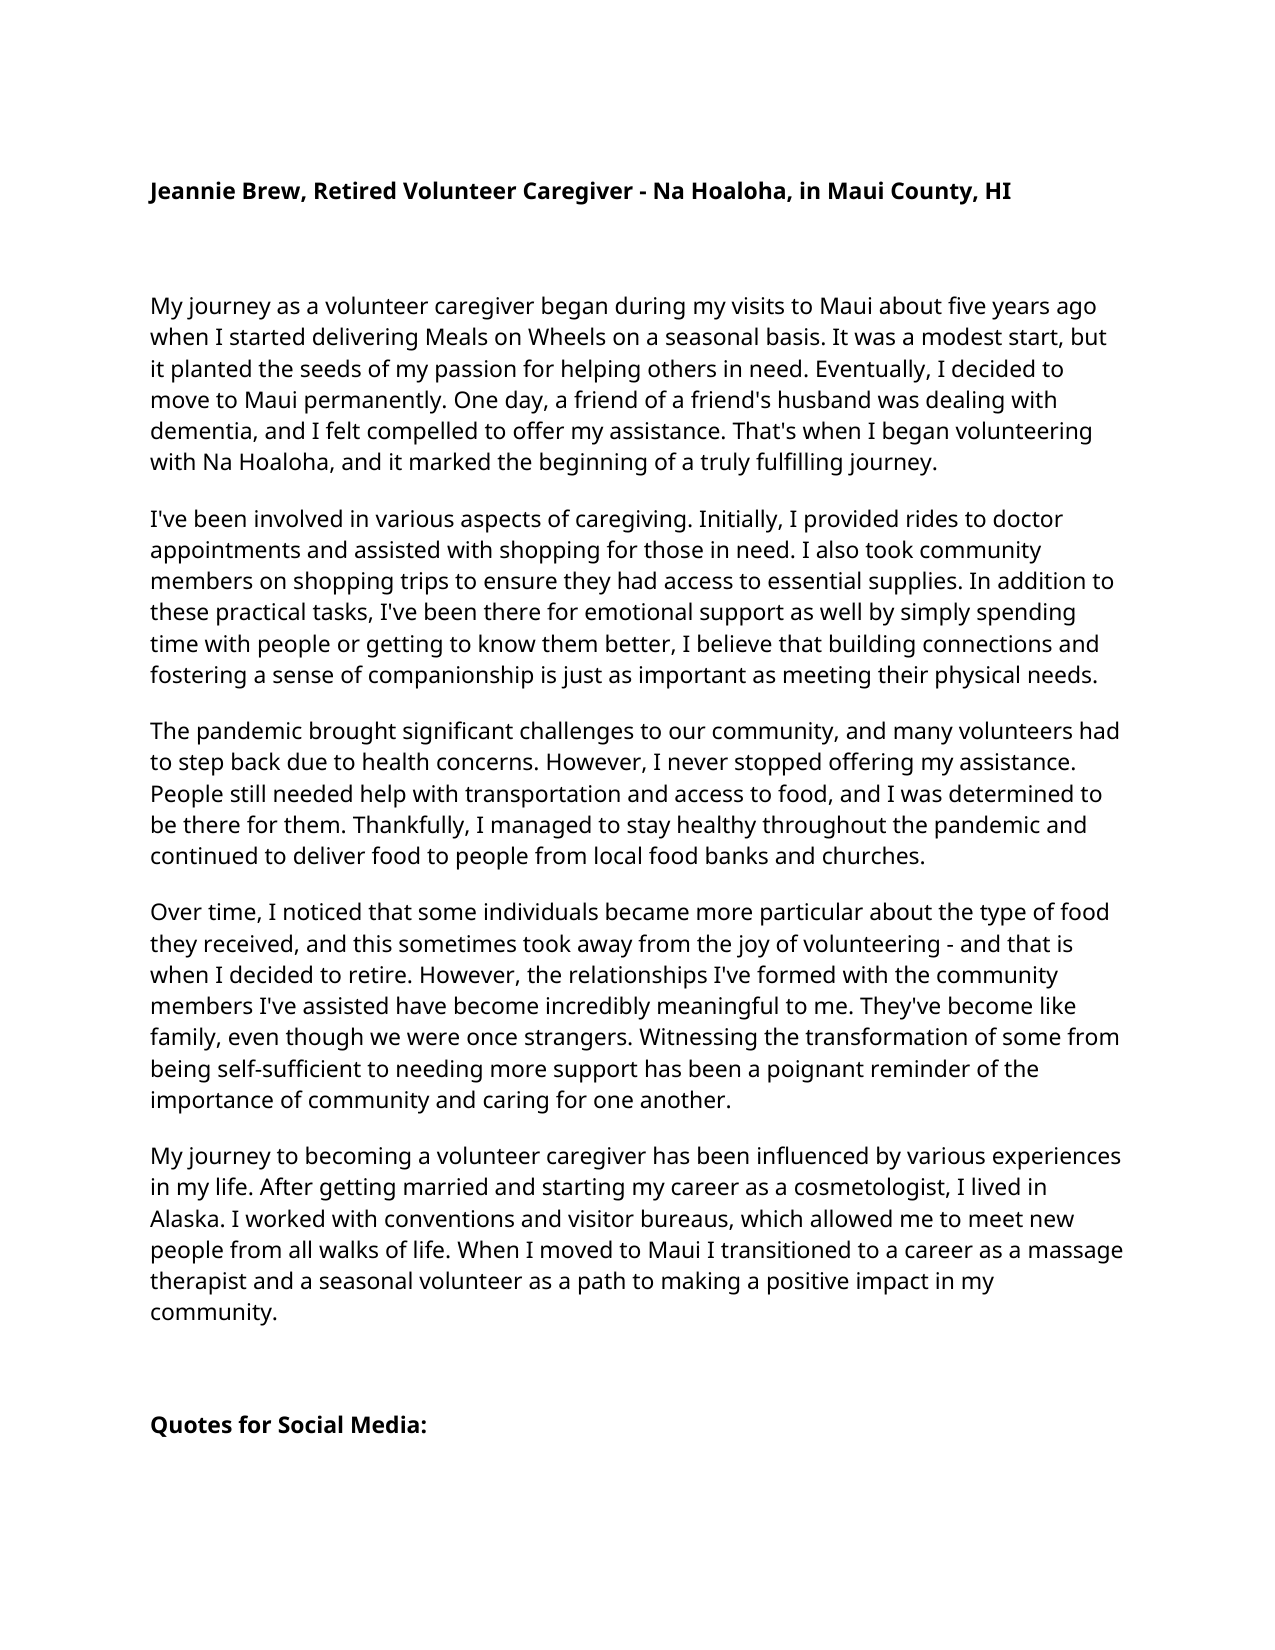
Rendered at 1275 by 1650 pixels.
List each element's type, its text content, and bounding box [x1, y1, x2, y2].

text My journey to becoming a volunteer caregiver has been influenced by various experiences in my life. After getting married and starting my career as a cosmetologist, I lived in Alaska. I worked with conventions and visitor bureaus, which allowed me to meet new people from all walks of life. When I moved to Maui I transitioned to a career as a massage therapist and a seasonal volunteer as a path to making a positive impact in my community. [150, 1140, 1125, 1327]
text Quotes for Social Media: [150, 1409, 1125, 1440]
text I've been involved in various aspects of caregiving. Initially, I provided rides to doctor appointments and assisted with shopping for those in need. I also took community members on shopping trips to ensure they had access to essential supplies. In addition to these practical tasks, I've been there for emotional support as well by simply spending time with people or getting to know them better, I believe that building connections and fostering a sense of companionship is just as important as meeting their physical needs. [150, 502, 1125, 690]
text The pandemic brought significant challenges to our community, and many volunteers had to step back due to health concerns. However, I never stopped offering my assistance. People still needed help with transportation and access to food, and I was determined to be there for them. Thankfully, I managed to stay healthy throughout the pandemic and continued to deliver food to people from local food banks and churches. [150, 715, 1125, 871]
text My journey as a volunteer caregiver began during my visits to Maui about five years ago when I started delivering Meals on Wheels on a seasonal basis. It was a modest start, but it planted the seeds of my passion for helping others in need. Eventually, I decided to move to Maui permanently. One day, a friend of a friend's husband was dealing with dementia, and I felt compelled to offer my assistance. That's when I began volunteering with Na Hoaloha, and it marked the beginning of a truly fulfilling journey. [150, 290, 1125, 477]
text Over time, I noticed that some individuals became more particular about the type of food they received, and this sometimes took away from the joy of volunteering - and that is when I decided to retire. However, the relationships I've formed with the community members I've assisted have become incredibly meaningful to me. They've become like family, even though we were once strangers. Witnessing the transformation of some from being self-sufficient to needing more support has been a poignant reminder of the importance of community and caring for one another. [150, 896, 1125, 1115]
text Jeannie Brew, Retired Volunteer Caregiver - Na Hoaloha, in Maui County, HI [150, 175, 1125, 206]
